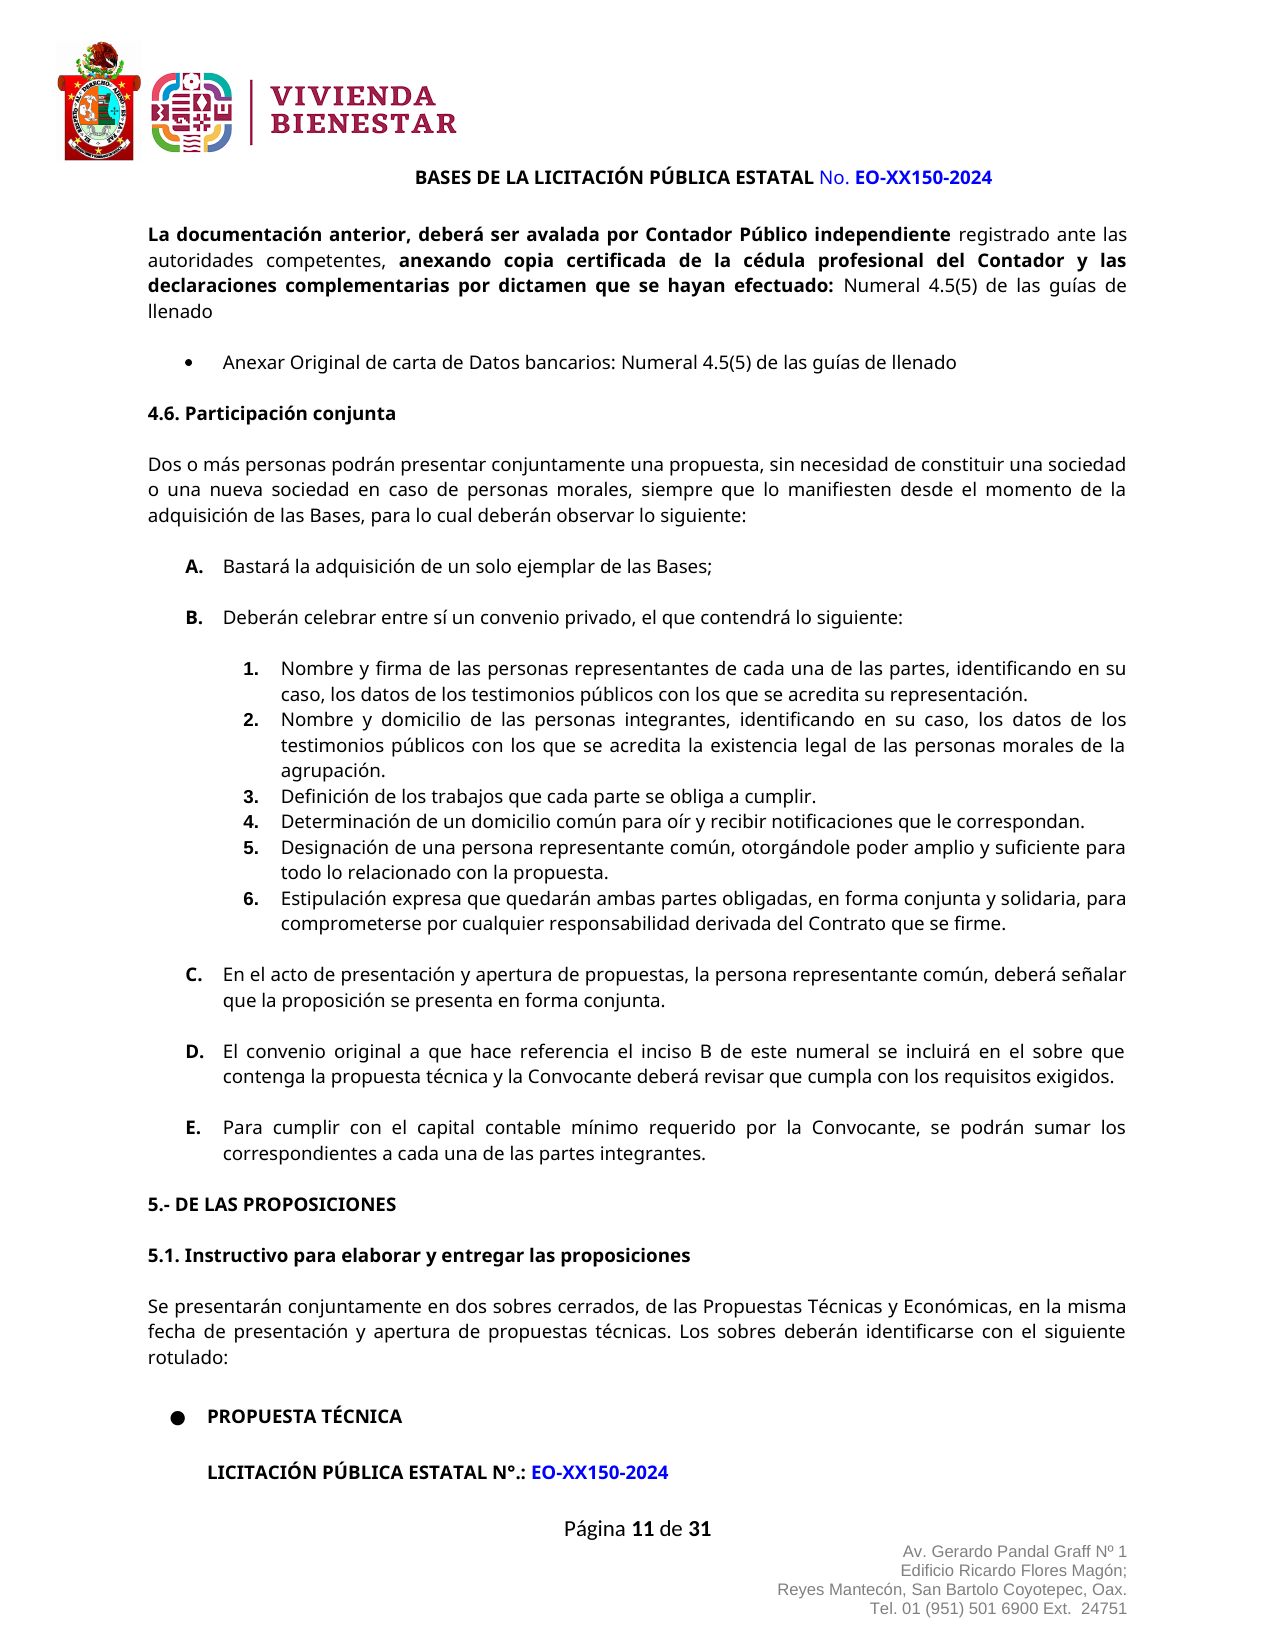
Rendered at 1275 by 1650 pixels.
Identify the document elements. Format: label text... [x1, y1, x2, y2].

list El convenio original a que hace referencia el inciso B de este numeral se incluirá en el sobre que contenga la propuesta técnica y la Convocante deberá revisar que cumpla con los requisitos exigidos. [185, 1038, 1127, 1089]
text Dos o más personas podrán presentar conjuntamente una propuesta, sin necesidad de constituir una sociedad o una nueva sociedad en caso de personas morales, siempre que lo manifiesten desde el momento de la adquisición de las Bases, para lo cual deberán observar lo siguiente: [148, 451, 1127, 528]
text LICITACIÓN PÚBLICA ESTATAL N°.: EO-XX150-2024 [207, 1459, 1122, 1485]
list Determinación de un domicilio común para oír y recibir notificaciones que le correspondan. [243, 808, 1127, 834]
text 5.1. Instructivo para elaborar y entregar las proposiciones [148, 1242, 1127, 1268]
list Para cumplir con el capital contable mínimo requerido por la Convocante, se podrán sumar los correspondientes a cada una de las partes integrantes. [185, 1115, 1127, 1166]
text Se presentarán conjuntamente en dos sobres cerrados, de las Propuestas Técnicas y Económicas, en la misma fecha de presentación y apertura de propuestas técnicas. Los sobres deberán identificarse con el siguiente rotulado: [148, 1293, 1127, 1370]
text 5.- DE LAS PROPOSICIONES [148, 1191, 1127, 1217]
picture [55, 41, 143, 163]
list Bastará la adquisición de un solo ejemplar de las Bases; [185, 553, 1127, 579]
list Definición de los trabajos que cada parte se obliga a cumplir. [243, 783, 1127, 808]
list Nombre y firma de las personas representantes de cada una de las partes, identificando en su caso, los datos de los testimonios públicos con los que se acredita su representación. [243, 655, 1127, 706]
list Anexar Original de carta de Datos bancarios: Numeral 4.5(5) de las guías de llenado [185, 349, 1127, 374]
list Deberán celebrar entre sí un convenio privado, el que contendrá lo siguiente: [185, 604, 1127, 630]
list En el acto de presentación y apertura de propuestas, la persona representante común, deberá señalar que la proposición se presenta en forma conjunta. [185, 962, 1127, 1013]
list Designación de una persona representante común, otorgándole poder amplio y suficiente para todo lo relacionado con la propuesta. [243, 834, 1127, 885]
list PROPUESTA TÉCNICA [169, 1395, 1127, 1434]
text 4.6. Participación conjunta [148, 400, 1127, 426]
text La documentación anterior, deberá ser avalada por Contador Público independiente registrado ante las autoridades competentes, anexando copia certificada de la cédula profesional del Contador y las declaraciones complementarias por dictamen que se hayan efectuado: Numeral 4.5(5) de las guías de llenado [148, 221, 1127, 323]
picture [147, 64, 473, 161]
list Estipulación expresa que quedarán ambas partes obligadas, en forma conjunta y solidaria, para comprometerse por cualquier responsabilidad derivada del Contrato que se firme. [243, 885, 1127, 936]
list Nombre y domicilio de las personas integrantes, identificando en su caso, los datos de los testimonios públicos con los que se acredita la existencia legal de las personas morales de la agrupación. [243, 706, 1127, 783]
